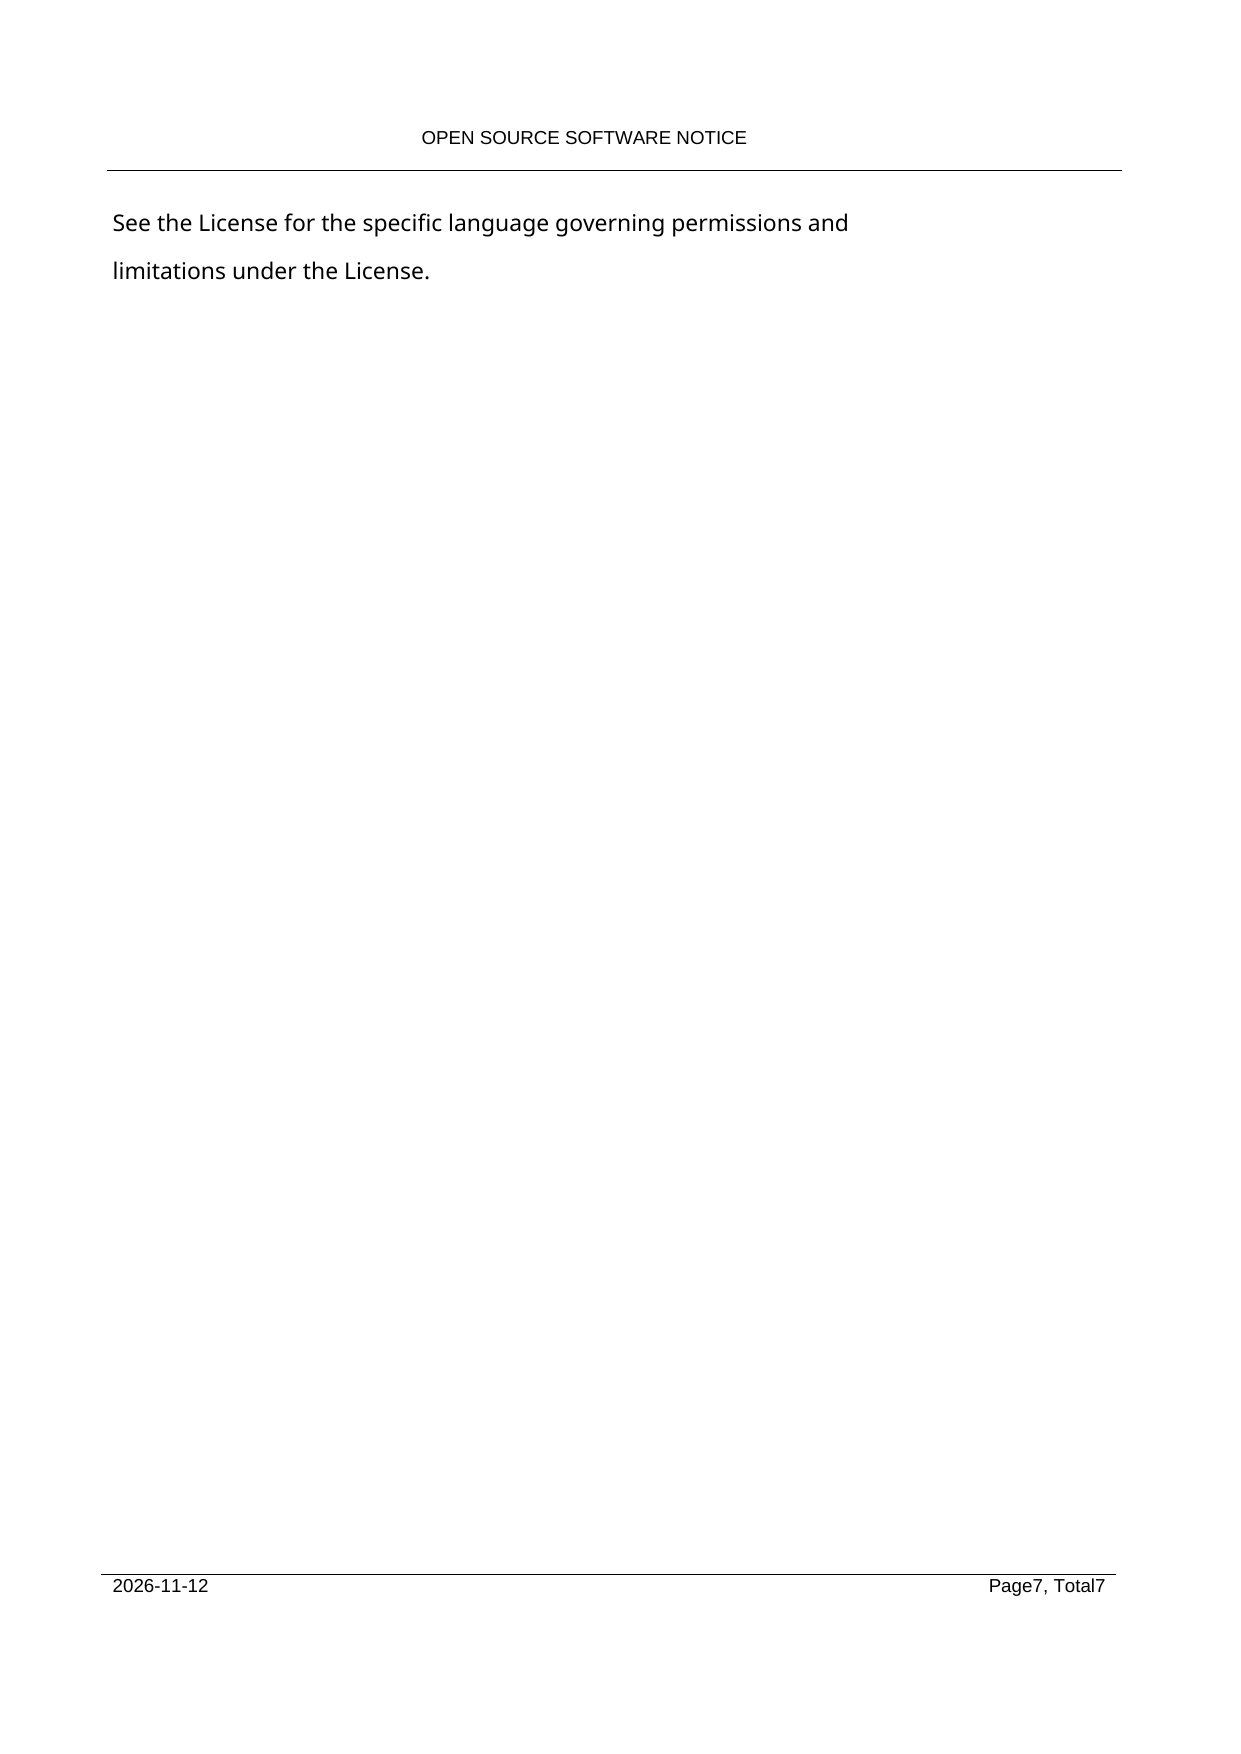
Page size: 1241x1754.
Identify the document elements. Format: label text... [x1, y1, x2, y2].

text limitations under the License. [112, 254, 1128, 287]
text See the License for the specific language governing permissions and [112, 206, 1128, 239]
